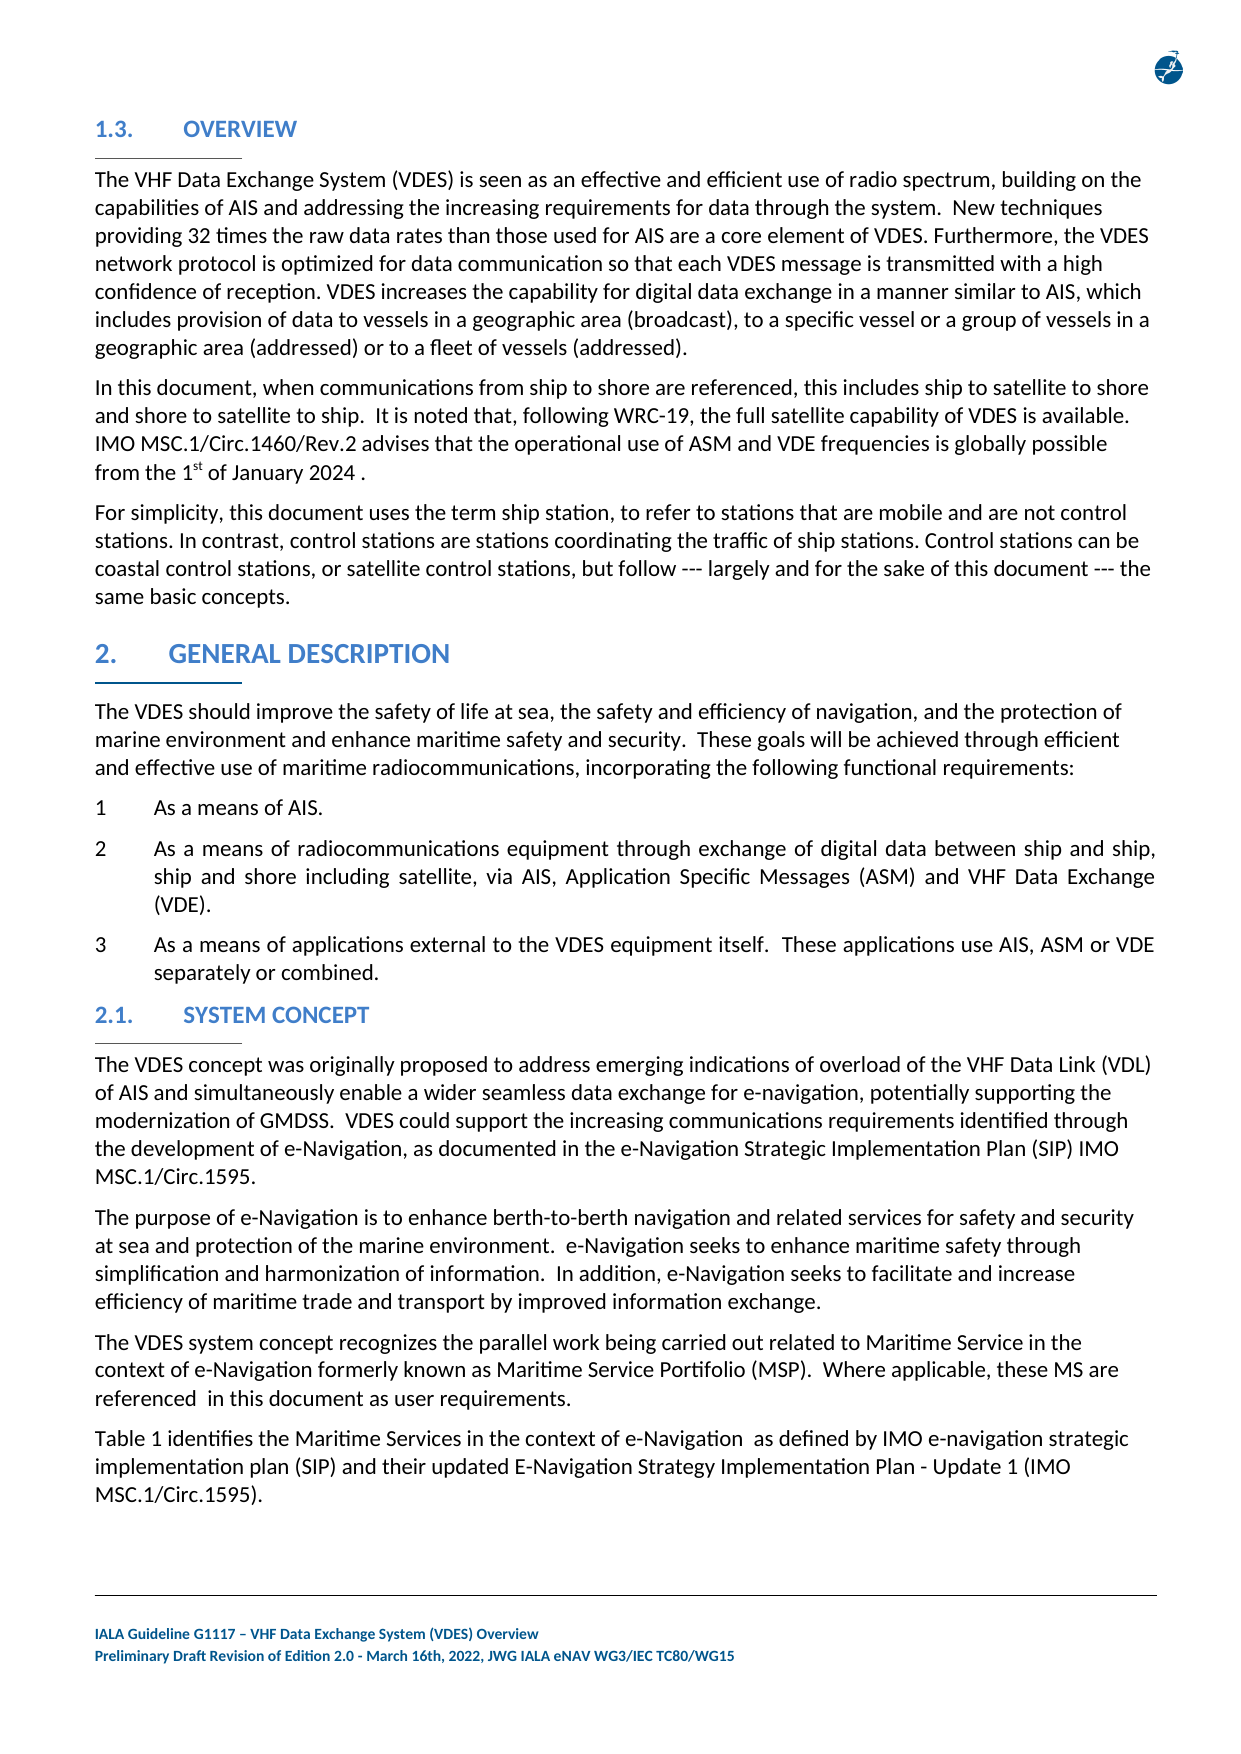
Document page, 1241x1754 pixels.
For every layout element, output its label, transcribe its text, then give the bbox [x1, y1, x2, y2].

text The purpose of e-Navigation is to enhance berth-to-berth navigation and related services for safety and security at sea and protection of the marine environment. e-Navigation seeks to enhance maritime safety through simplification and harmonization of information. In addition, e-Navigation seeks to facilitate and increase efficiency of maritime trade and transport by improved information exchange. [94, 1203, 1157, 1315]
text In this document, when communications from ship to shore are referenced, this includes ship to satellite to shore and shore to satellite to ship. It is noted that, following WRC-19, the full satellite capability of VDES is available. IMO MSC.1/Circ.1460/Rev.2 advises that the operational use of ASM and VDE frequencies is globally possible from the 1st of January 2024 . [94, 373, 1157, 486]
list As a means of AIS. [94, 793, 1157, 821]
text The VDES should improve the safety of life at sea, the safety and efficiency of navigation, and the protection of marine environment and enhance maritime safety and security. These goals will be achieved through efficient and effective use of maritime radiocommunications, incorporating the following functional requirements: [94, 697, 1157, 781]
text The VDES concept was originally proposed to address emerging indications of overload of the VHF Data Link (VDL) of AIS and simultaneously enable a wider seamless data exchange for e-navigation, potentially supporting the modernization of GMDSS. VDES could support the increasing communications requirements identified through the development of e-Navigation, as documented in the e-Navigation Strategic Implementation Plan (SIP) IMO MSC.1/Circ.1595. [94, 1050, 1157, 1191]
text The VHF Data Exchange System (VDES) is seen as an effective and efficient use of radio spectrum, building on the capabilities of AIS and addressing the increasing requirements for data through the system. New techniques providing 32 times the raw data rates than those used for AIS are a core element of VDES. Furthermore, the VDES network protocol is optimized for data communication so that each VDES message is transmitted with a high confidence of reception. VDES increases the capability for digital data exchange in a manner similar to AIS, which includes provision of data to vessels in a geographic area (broadcast), to a specific vessel or a group of vessels in a geographic area (addressed) or to a fleet of vessels (addressed). [94, 165, 1157, 361]
list As a means of applications external to the VDES equipment itself. These applications use AIS, ASM or VDE separately or combined. [94, 931, 1157, 987]
subtitle GENERAL DESCRIPTION [94, 635, 1157, 671]
text For simplicity, this document uses the term ship station, to refer to stations that are mobile and are not control stations. In contrast, control stations are stations coordinating the traffic of ship stations. Control stations can be coastal control stations, or satellite control stations, but follow --- largely and for the sake of this document --- the same basic concepts. [94, 498, 1157, 610]
subtitle Overview [94, 113, 1157, 144]
text Table 1 identifies the Maritime Services in the context of e-Navigation as defined by IMO e-navigation strategic implementation plan (SIP) and their updated E-Navigation Strategy Implementation Plan - Update 1 (IMO MSC.1/Circ.1595). [94, 1424, 1157, 1508]
text The VDES system concept recognizes the parallel work being carried out related to Maritime Service in the context of e-Navigation formerly known as Maritime Service Portifolio (MSP). Where applicable, these MS are referenced in this document as user requirements. [94, 1328, 1157, 1412]
list As a means of radiocommunications equipment through exchange of digital data between ship and ship, ship and shore including satellite, via AIS, Application Specific Messages (ASM) and VHF Data Exchange (VDE). [94, 834, 1157, 918]
picture [1123, 0, 1241, 119]
subtitle System concept [94, 999, 1157, 1029]
